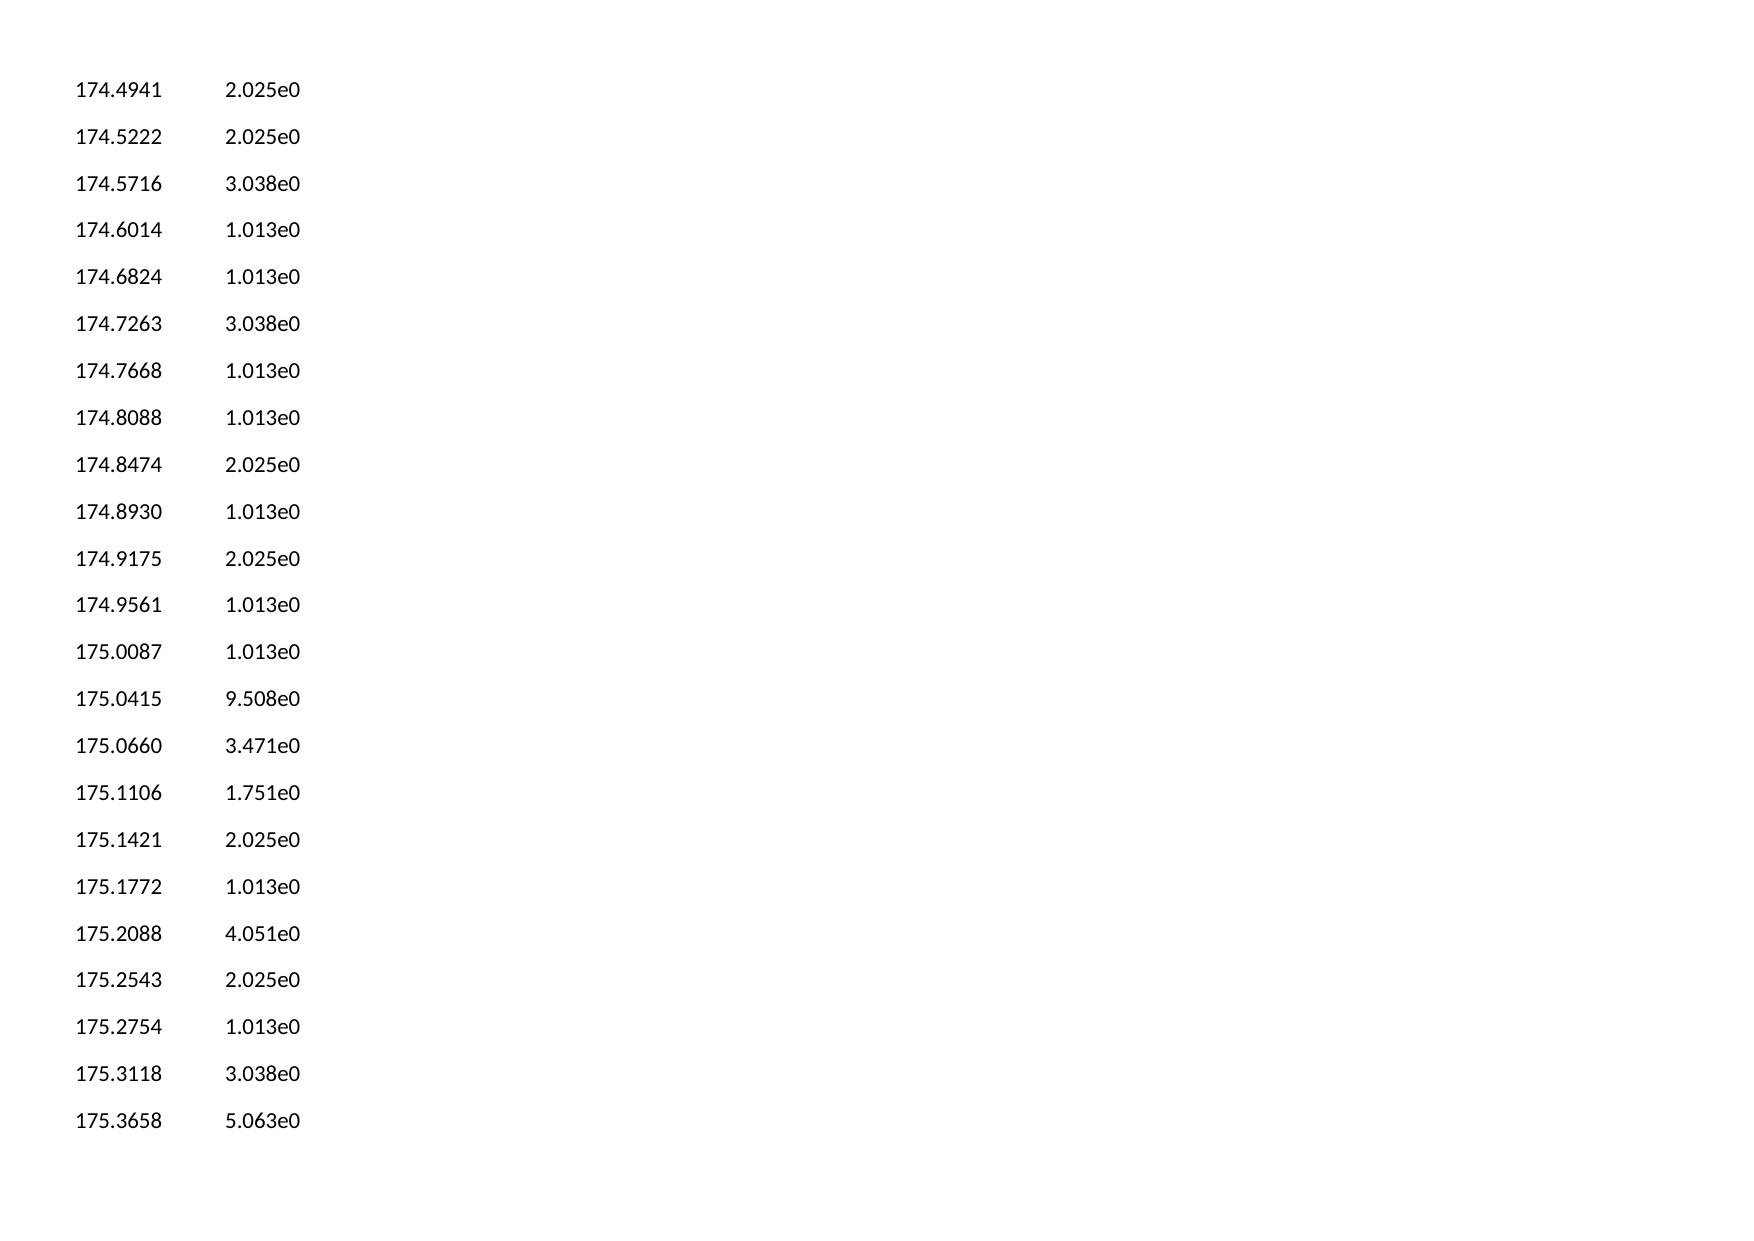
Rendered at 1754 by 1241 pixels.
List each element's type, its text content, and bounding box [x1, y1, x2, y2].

text 175.0087 1.013e0 [75, 637, 1679, 666]
text 175.2754 1.013e0 [75, 1012, 1679, 1041]
text 174.5716 3.038e0 [75, 169, 1679, 197]
text 175.0415 9.508e0 [75, 684, 1679, 712]
text 174.7668 1.013e0 [75, 356, 1679, 384]
text 174.4941 2.025e0 [75, 75, 1679, 103]
text 175.3118 3.038e0 [75, 1059, 1679, 1087]
text 174.5222 2.025e0 [75, 122, 1679, 150]
text 175.1421 2.025e0 [75, 825, 1679, 853]
text 175.3658 5.063e0 [75, 1106, 1679, 1134]
text 175.2543 2.025e0 [75, 966, 1679, 994]
text 175.2088 4.051e0 [75, 919, 1679, 947]
text 175.1106 1.751e0 [75, 778, 1679, 806]
text 174.6824 1.013e0 [75, 262, 1679, 291]
text 174.6014 1.013e0 [75, 216, 1679, 244]
text 174.8474 2.025e0 [75, 450, 1679, 478]
text 174.9175 2.025e0 [75, 544, 1679, 572]
text 174.7263 3.038e0 [75, 309, 1679, 337]
text 174.9561 1.013e0 [75, 591, 1679, 619]
text 175.0660 3.471e0 [75, 731, 1679, 759]
text 174.8930 1.013e0 [75, 497, 1679, 525]
text 174.8088 1.013e0 [75, 403, 1679, 431]
text 175.1772 1.013e0 [75, 872, 1679, 900]
